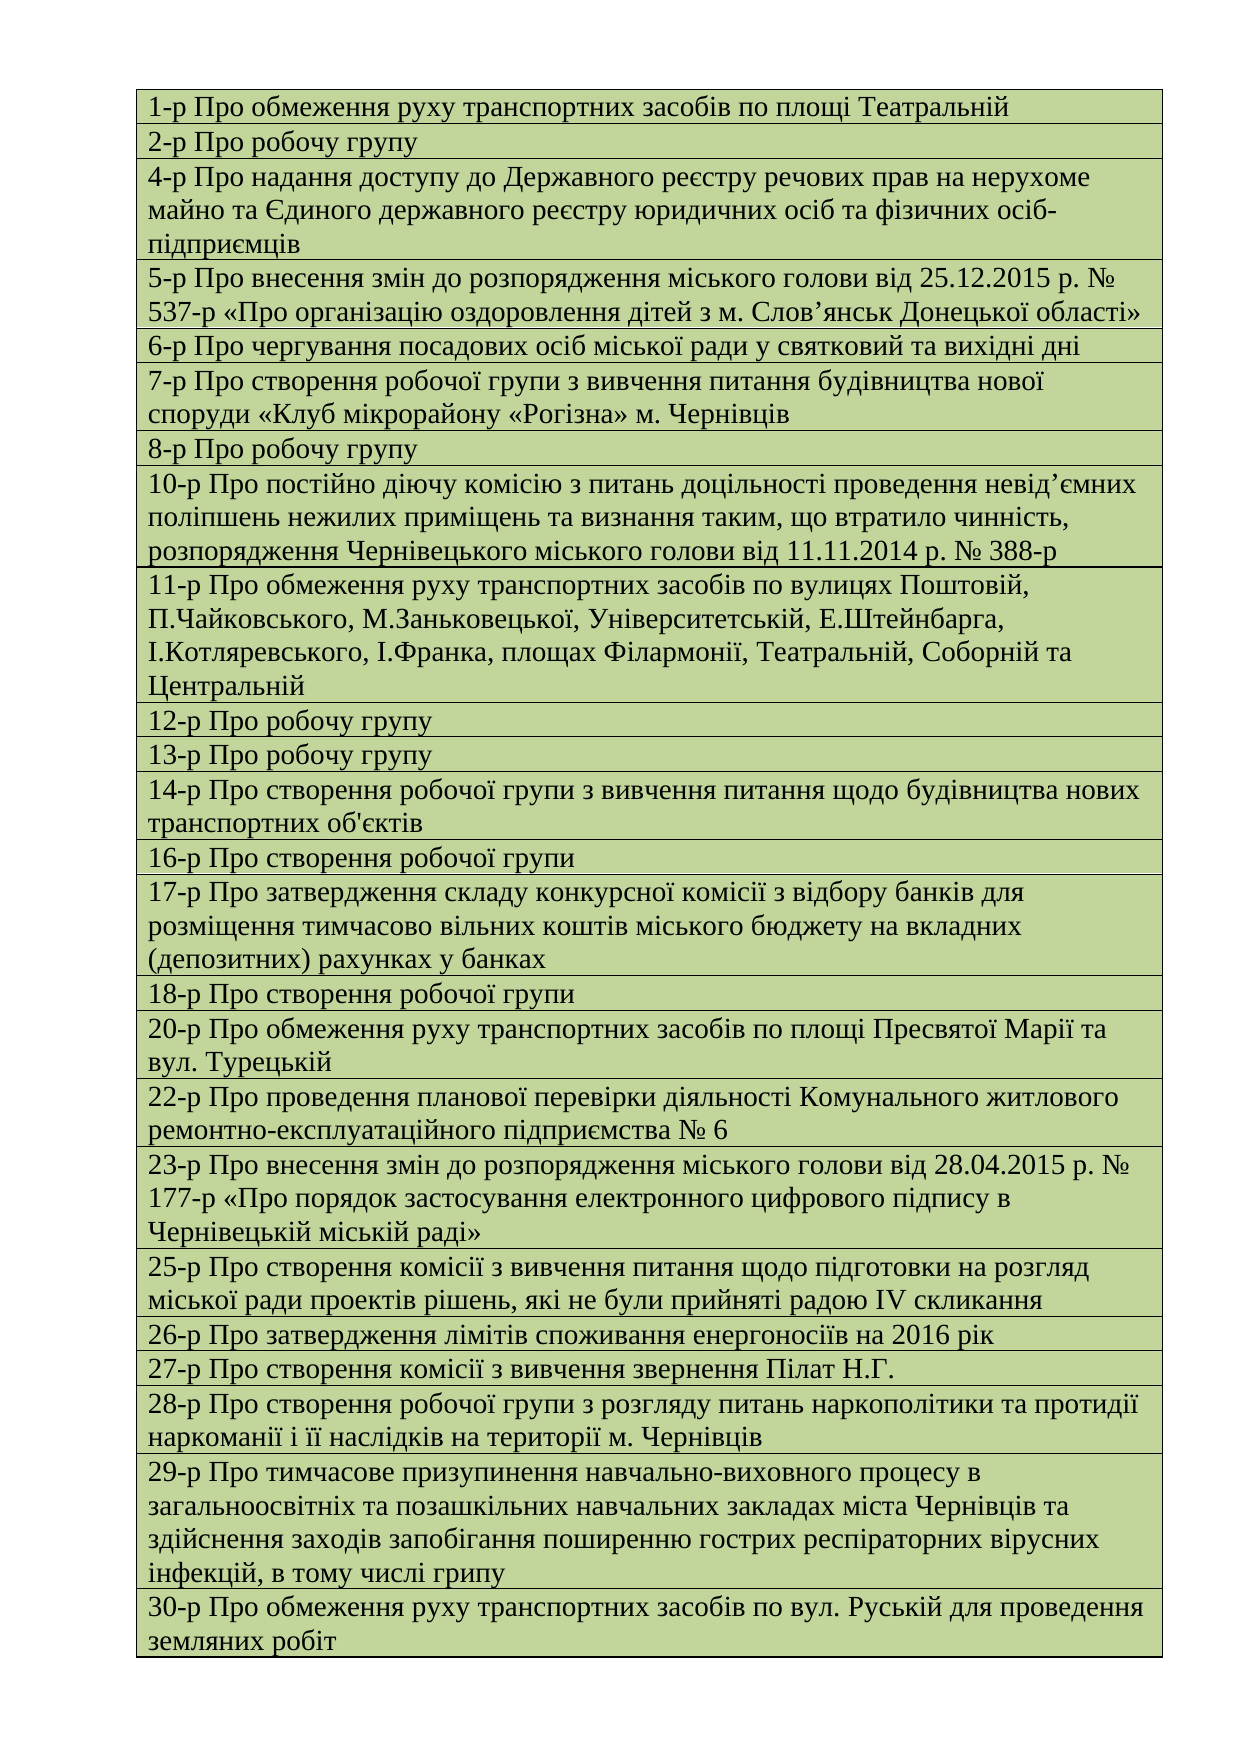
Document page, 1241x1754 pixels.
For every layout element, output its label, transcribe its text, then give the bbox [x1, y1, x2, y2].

table_cell 28-р Про створення робочої групи з розгляду питань наркополітики та протидії наркоманії і її наслідків на території м. Чернівців [137, 1386, 1162, 1453]
table_cell 13-р Про робочу групу [137, 737, 1162, 771]
table_cell 18-р Про створення робочої групи [137, 976, 1162, 1010]
table_cell 6-р Про чергування посадових осіб міської ради у святковий та вихідні дні [137, 329, 1162, 362]
table_header 1-р Про обмеження руху транспортних засобів по площі Театральній [137, 90, 1162, 123]
table_cell 16-р Про створення робочої групи [137, 840, 1162, 873]
table_cell 17-р Про затвердження складу конкурсної комісії з відбору банків для розміщення тимчасово вільних коштів міського бюджету на вкладних (депозитних) рахунках у банках [137, 875, 1162, 975]
table_cell 4-р Про надання доступу до Державного реєстру речових прав на нерухоме майно та Єдиного державного реєстру юридичних осіб та фізичних осіб-підприємців [137, 159, 1162, 259]
table_cell 25-р Про створення комісії з вивчення питання щодо підготовки на розгляд міської ради проектів рішень, які не були прийняті радою ІV скликання [137, 1249, 1162, 1316]
table_cell 14-р Про створення робочої групи з вивчення питання щодо будівництва нових транспортних об'єктів [137, 772, 1162, 839]
table_cell 5-р Про внесення змін до розпорядження міського голови від 25.12.2015 р. № 537-р «Про організацію оздоровлення дітей з м. Слов’янськ Донецької області» [137, 260, 1162, 327]
table_cell 22-р Про проведення планової перевірки діяльності Комунального житлового ремонтно-експлуатаційного підприємства № 6 [137, 1079, 1162, 1146]
table_cell 27-р Про створення комісії з вивчення звернення Пілат Н.Г. [137, 1351, 1162, 1385]
table_cell 2-р Про робочу групу [137, 124, 1162, 158]
table_cell 30-р Про обмеження руху транспортних засобів по вул. Руській для проведення земляних робіт [137, 1589, 1162, 1656]
table_cell 10-р Про постійно діючу комісію з питань доцільності проведення невід’ємних поліпшень нежилих приміщень та визнання таким, що втратило чинність, розпорядження Чернівецького міського голови від 11.11.2014 р. № 388-р [137, 466, 1162, 566]
table_cell 12-р Про робочу групу [137, 703, 1162, 736]
table_cell 29-р Про тимчасове призупинення навчально-виховного процесу в загальноосвітніх та позашкільних навчальних закладах міста Чернівців та здійснення заходів запобігання поширенню гострих респіраторних вірусних інфекцій, в тому числі грипу [137, 1454, 1162, 1588]
table_cell 23-р Про внесення змін до розпорядження міського голови від 28.04.2015 р. № 177-р «Про порядок застосування електронного цифрового підпису в Чернівецькій міській раді» [137, 1147, 1162, 1248]
table_cell 20-р Про обмеження руху транспортних засобів по площі Пресвятої Марії та вул. Турецькій [137, 1011, 1162, 1078]
table_cell 26-р Про затвердження лімітів споживання енергоносіїв на 2016 рік [137, 1317, 1162, 1350]
table_cell 7-р Про створення робочої групи з вивчення питання будівництва нової споруди «Клуб мікрорайону «Рогізна» м. Чернівців [137, 363, 1162, 430]
table_cell 8-р Про робочу групу [137, 431, 1162, 465]
table_cell 11-р Про обмеження руху транспортних засобів по вулицях Поштовій, П.Чайковського, М.Заньковецької, Університетській, Е.Штейнбарга, І.Котляревського, І.Франка, площах Філармонії, Театральній, Соборній та Центральній [137, 568, 1162, 702]
